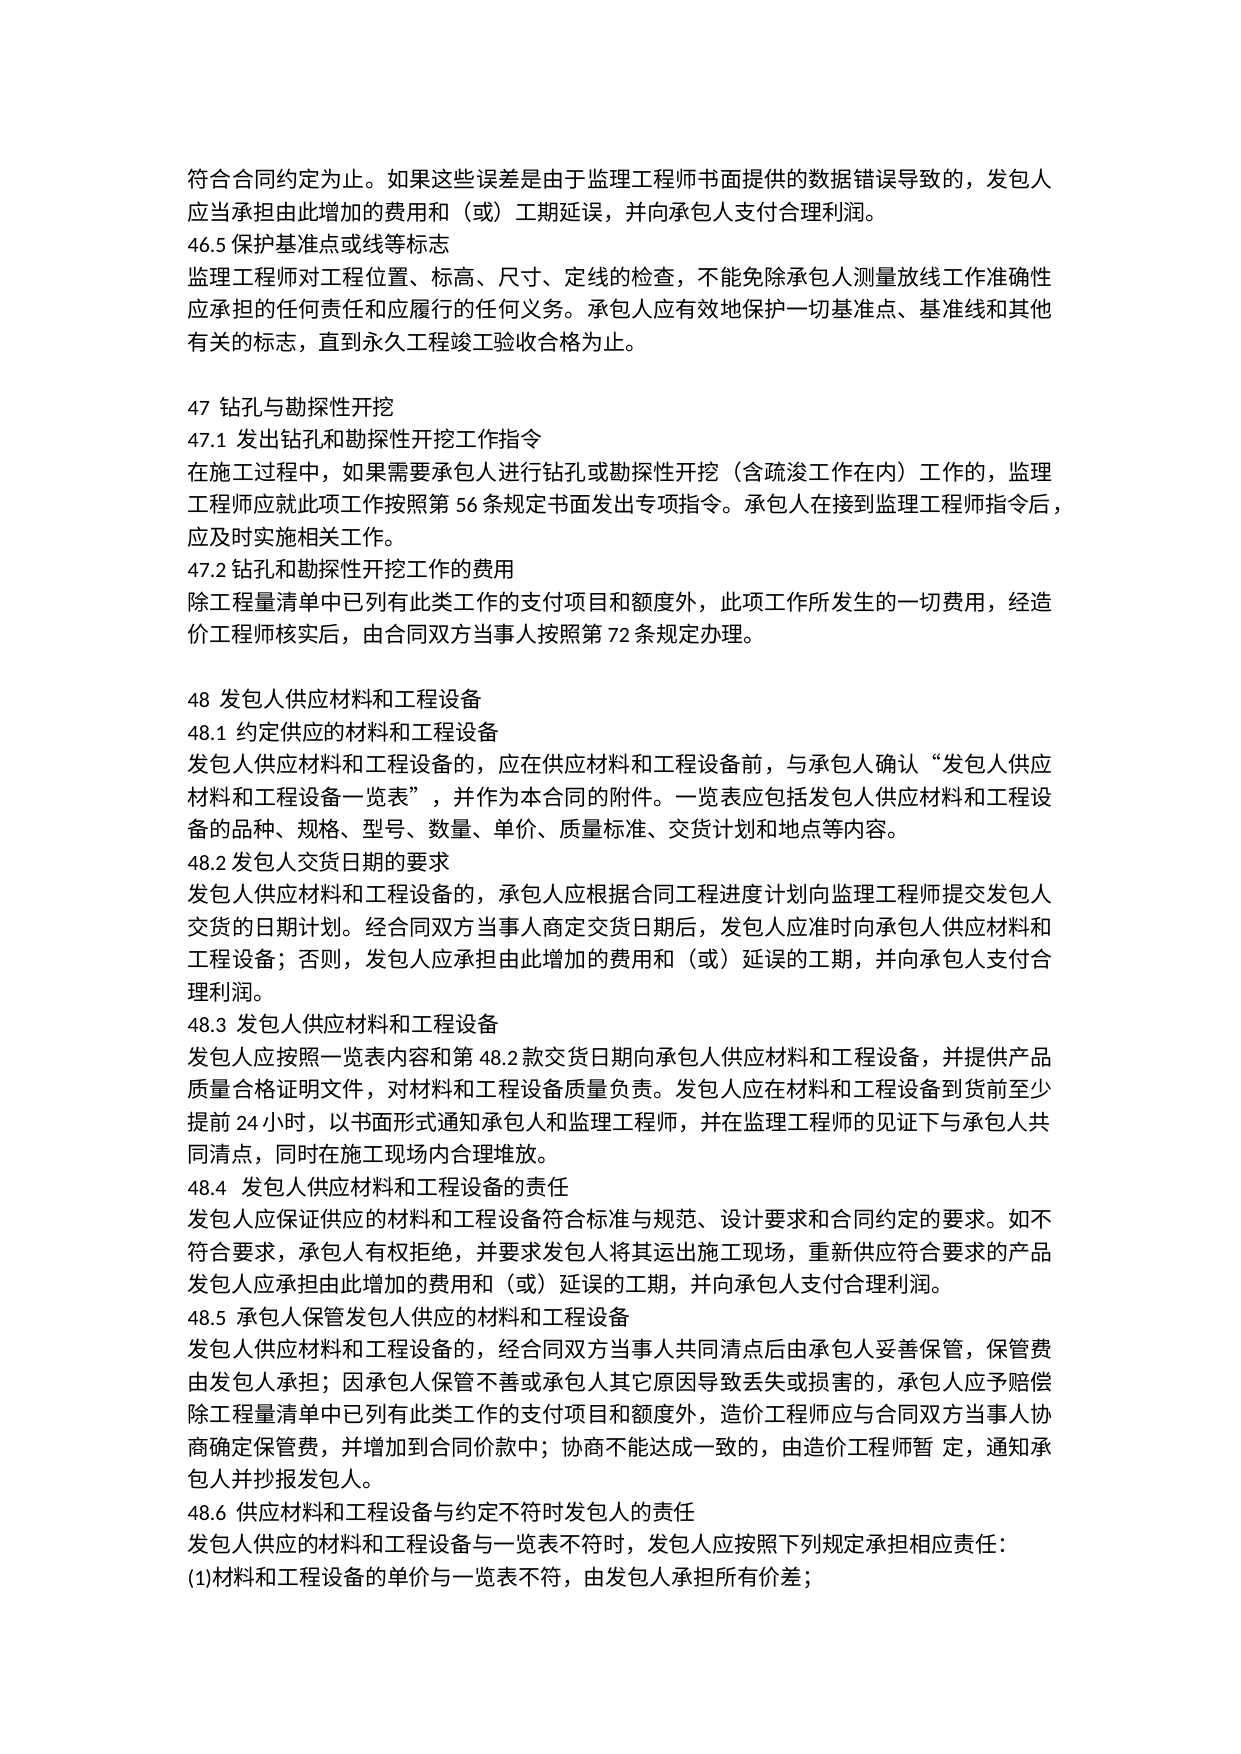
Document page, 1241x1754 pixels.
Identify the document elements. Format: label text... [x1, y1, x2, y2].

text (1)材料和工程设备的单价与一览表不符，由发包人承担所有价差； [187, 1559, 1053, 1592]
text 48.1 约定供应的材料和工程设备 [187, 714, 1053, 747]
text 47.1 发出钻孔和勘探性开挖工作指令 [187, 422, 1053, 454]
text 47 钻孔与勘探性开挖 [187, 389, 1053, 422]
text 发包人应保证供应的材料和工程设备符合标准与规范、设计要求和合同约定的要求。如不符合要求，承包人有权拒绝，并要求发包人将其运出施工现场，重新供应符合要求的产品，发包人应承担由此增加的费用和（或）延误的工期，并向承包人支付合理利润。 [187, 1202, 1053, 1299]
text 48.4 发包人供应材料和工程设备的责任 [187, 1169, 1053, 1202]
text 在施工过程中，如果需要承包人进行钻孔或勘探性开挖（含疏浚工作在内）工作的，监理工程师应就此项工作按照第56条规定书面发出专项指令。承包人在接到监理工程师指令后，应及时实施相关工作。 [187, 454, 1053, 552]
text 48 发包人供应材料和工程设备 [187, 682, 1053, 714]
text 发包人供应材料和工程设备的，应在供应材料和工程设备前，与承包人确认“发包人供应材料和工程设备一览表”，并作为本合同的附件。一览表应包括发包人供应材料和工程设备的品种、规格、型号、数量、单价、质量标准、交货计划和地点等内容。 [187, 747, 1053, 844]
text 48.3 发包人供应材料和工程设备 [187, 1007, 1053, 1039]
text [187, 162, 1053, 227]
text 47.2 钻孔和勘探性开挖工作的费用 [187, 552, 1053, 584]
text 发包人供应材料和工程设备的，承包人应根据合同工程进度计划向监理工程师提交发包人交货的日期计划。经合同双方当事人商定交货日期后，发包人应准时向承包人供应材料和工程设备；否则，发包人应承担由此增加的费用和（或）延误的工期，并向承包人支付合理利润。 [187, 877, 1053, 1007]
text 发包人供应材料和工程设备的，经合同双方当事人共同清点后由承包人妥善保管，保管费由发包人承担；因承包人保管不善或承包人其它原因导致丢失或损害的，承包人应予赔偿。除工程量清单中已列有此类工作的支付项目和额度外，造价工程师应与合同双方当事人协商确定保管费，并增加到合同价款中；协商不能达成一致的，由造价工程师暂.定，通知承包人并抄报发包人。 [187, 1332, 1053, 1494]
text 48.2 发包人交货日期的要求 [187, 844, 1053, 877]
text 发包人应按照一览表内容和第48.2款交货日期向承包人供应材料和工程设备，并提供产品质量合格证明文件，对材料和工程设备质量负责。发包人应在材料和工程设备到货前至少提前24小时，以书面形式通知承包人和监理工程师，并在监理工程师的见证下与承包人共同清点，同时在施工现场内合理堆放。 [187, 1039, 1053, 1169]
text 48.5 承包人保管发包人供应的材料和工程设备 [187, 1299, 1053, 1332]
text 46.5 保护基准点或线等标志 [187, 227, 1053, 259]
text 48.6 供应材料和工程设备与约定不符时发包人的责任 [187, 1494, 1053, 1527]
text 发包人供应的材料和工程设备与一览表不符时，发包人应按照下列规定承担相应责任： [187, 1527, 1053, 1559]
text 监理工程师对工程位置、标高、尺寸、定线的检查，不能免除承包人测量放线工作准确性应承担的任何责任和应履行的任何义务。承包人应有效地保护一切基准点、基准线和其他有关的标志，直到永久工程竣工验收合格为止。 [187, 259, 1053, 357]
text 除工程量清单中已列有此类工作的支付项目和额度外，此项工作所发生的一切费用，经造价工程师核实后，由合同双方当事人按照第72条规定办理。 [187, 584, 1053, 649]
